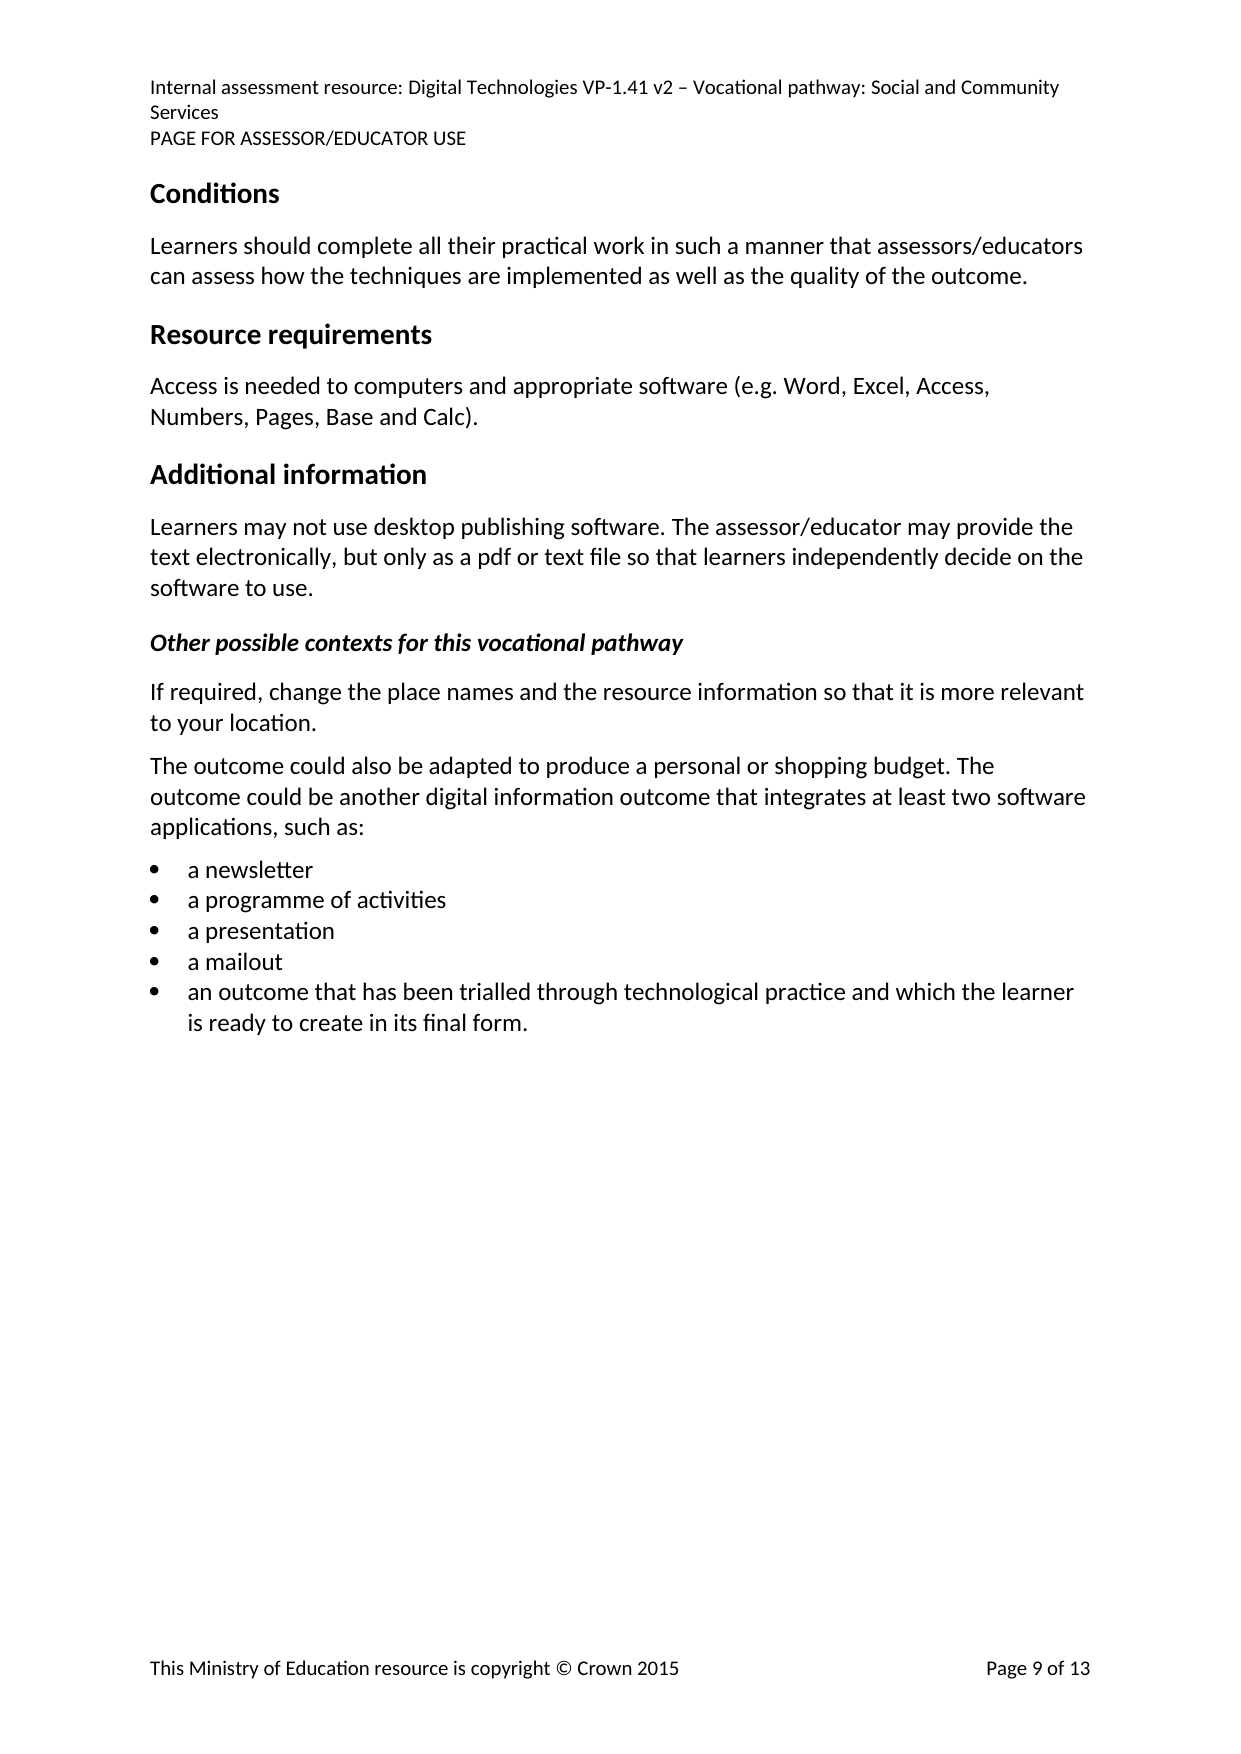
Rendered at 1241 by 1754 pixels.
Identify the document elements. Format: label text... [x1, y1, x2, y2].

subtitle Resource requirements [150, 316, 1090, 352]
text a newsletter [150, 854, 1090, 885]
text a mailout [150, 946, 1090, 976]
text a programme of activities [150, 885, 1090, 915]
text Learners should complete all their practical work in such a manner that assessors/educators can assess how the techniques are implemented as well as the quality of the outcome. [150, 230, 1090, 291]
text If required, change the place names and the resource information so that it is more relevant to your location. [150, 677, 1090, 738]
text an outcome that has been trialled through technological practice and which the learner is ready to create in its final form. [150, 976, 1090, 1037]
subtitle Additional information [150, 456, 1090, 492]
text The outcome could also be adapted to produce a personal or shopping budget. The outcome could be another digital information outcome that integrates at least two software applications, such as: [150, 750, 1090, 842]
text Access is needed to computers and appropriate software (e.g. Word, Excel, Access, Numbers, Pages, Base and Calc). [150, 370, 1090, 431]
text a presentation [150, 915, 1090, 946]
subtitle Conditions [150, 176, 1090, 211]
text Learners may not use desktop publishing software. The assessor/educator may provide the text electronically, but only as a pdf or text file so that learners independently decide on the software to use. [150, 511, 1090, 602]
subtitle Other possible contexts for this vocational pathway [150, 627, 1090, 658]
